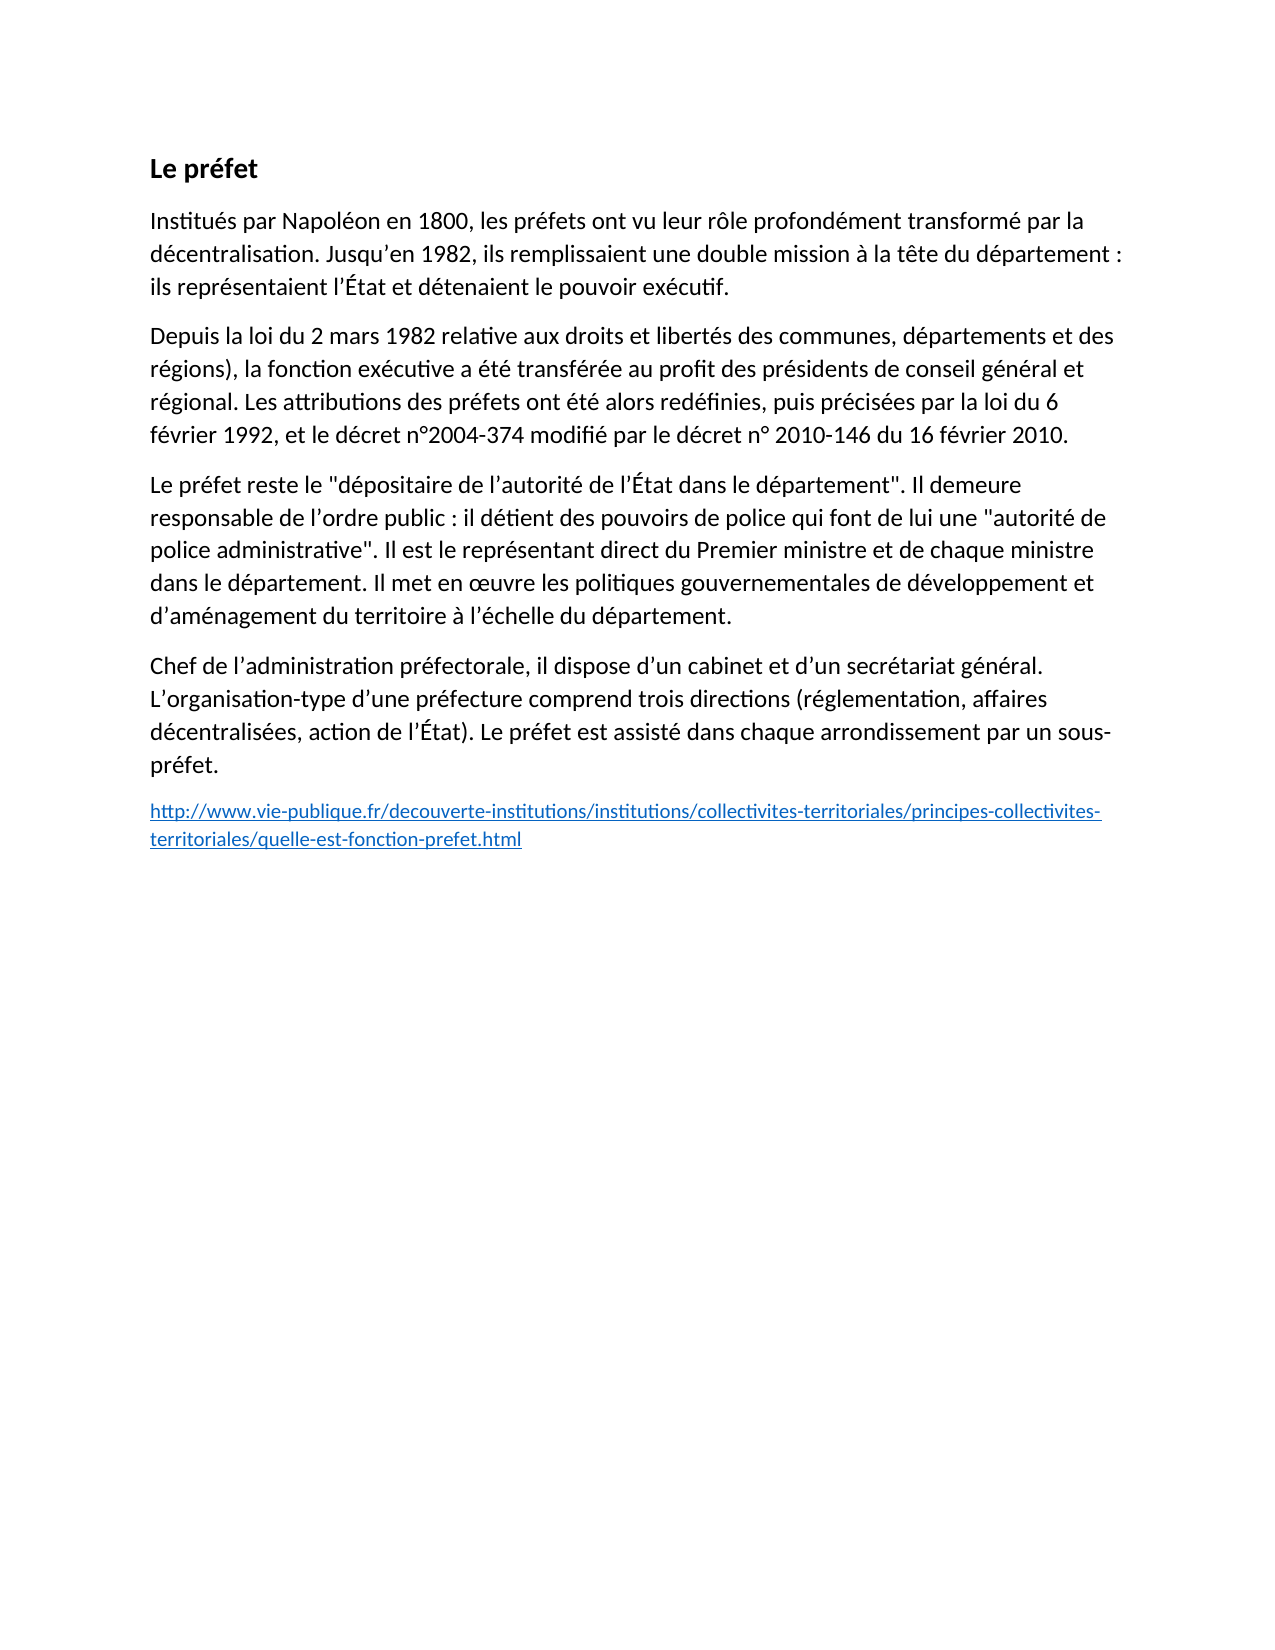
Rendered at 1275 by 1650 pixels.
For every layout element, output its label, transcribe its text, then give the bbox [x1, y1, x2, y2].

text Depuis la loi du 2 mars 1982 relative aux droits et libertés des communes, départements et des régions), la fonction exécutive a été transférée au profit des présidents de conseil général et régional. Les attributions des préfets ont été alors redéfinies, puis précisées par la loi du 6 février 1992, et le décret n°2004-374 modifié par le décret n° 2010-146 du 16 février 2010. [150, 321, 1125, 450]
text http://www.vie-publique.fr/decouverte-institutions/institutions/collectivites-territoriales/principes-collectivites-territoriales/quelle-est-fonction-prefet.html [150, 798, 1125, 851]
text Le préfet reste le "dépositaire de l’autorité de l’État dans le département". Il demeure responsable de l’ordre public : il détient des pouvoirs de police qui font de lui une "autorité de police administrative". Il est le représentant direct du Premier ministre et de chaque ministre dans le département. Il met en œuvre les politiques gouvernementales de développement et d’aménagement du territoire à l’échelle du département. [150, 469, 1125, 631]
text Le préfet [150, 150, 1125, 186]
text Institués par Napoléon en 1800, les préfets ont vu leur rôle profondément transformé par la décentralisation. Jusqu’en 1982, ils remplissaient une double mission à la tête du département : ils représentaient l’État et détenaient le pouvoir exécutif. [150, 205, 1125, 301]
text Chef de l’administration préfectorale, il dispose d’un cabinet et d’un secrétariat général. L’organisation-type d’une préfecture comprend trois directions (réglementation, affaires décentralisées, action de l’État). Le préfet est assisté dans chaque arrondissement par un sous-préfet. [150, 650, 1125, 779]
